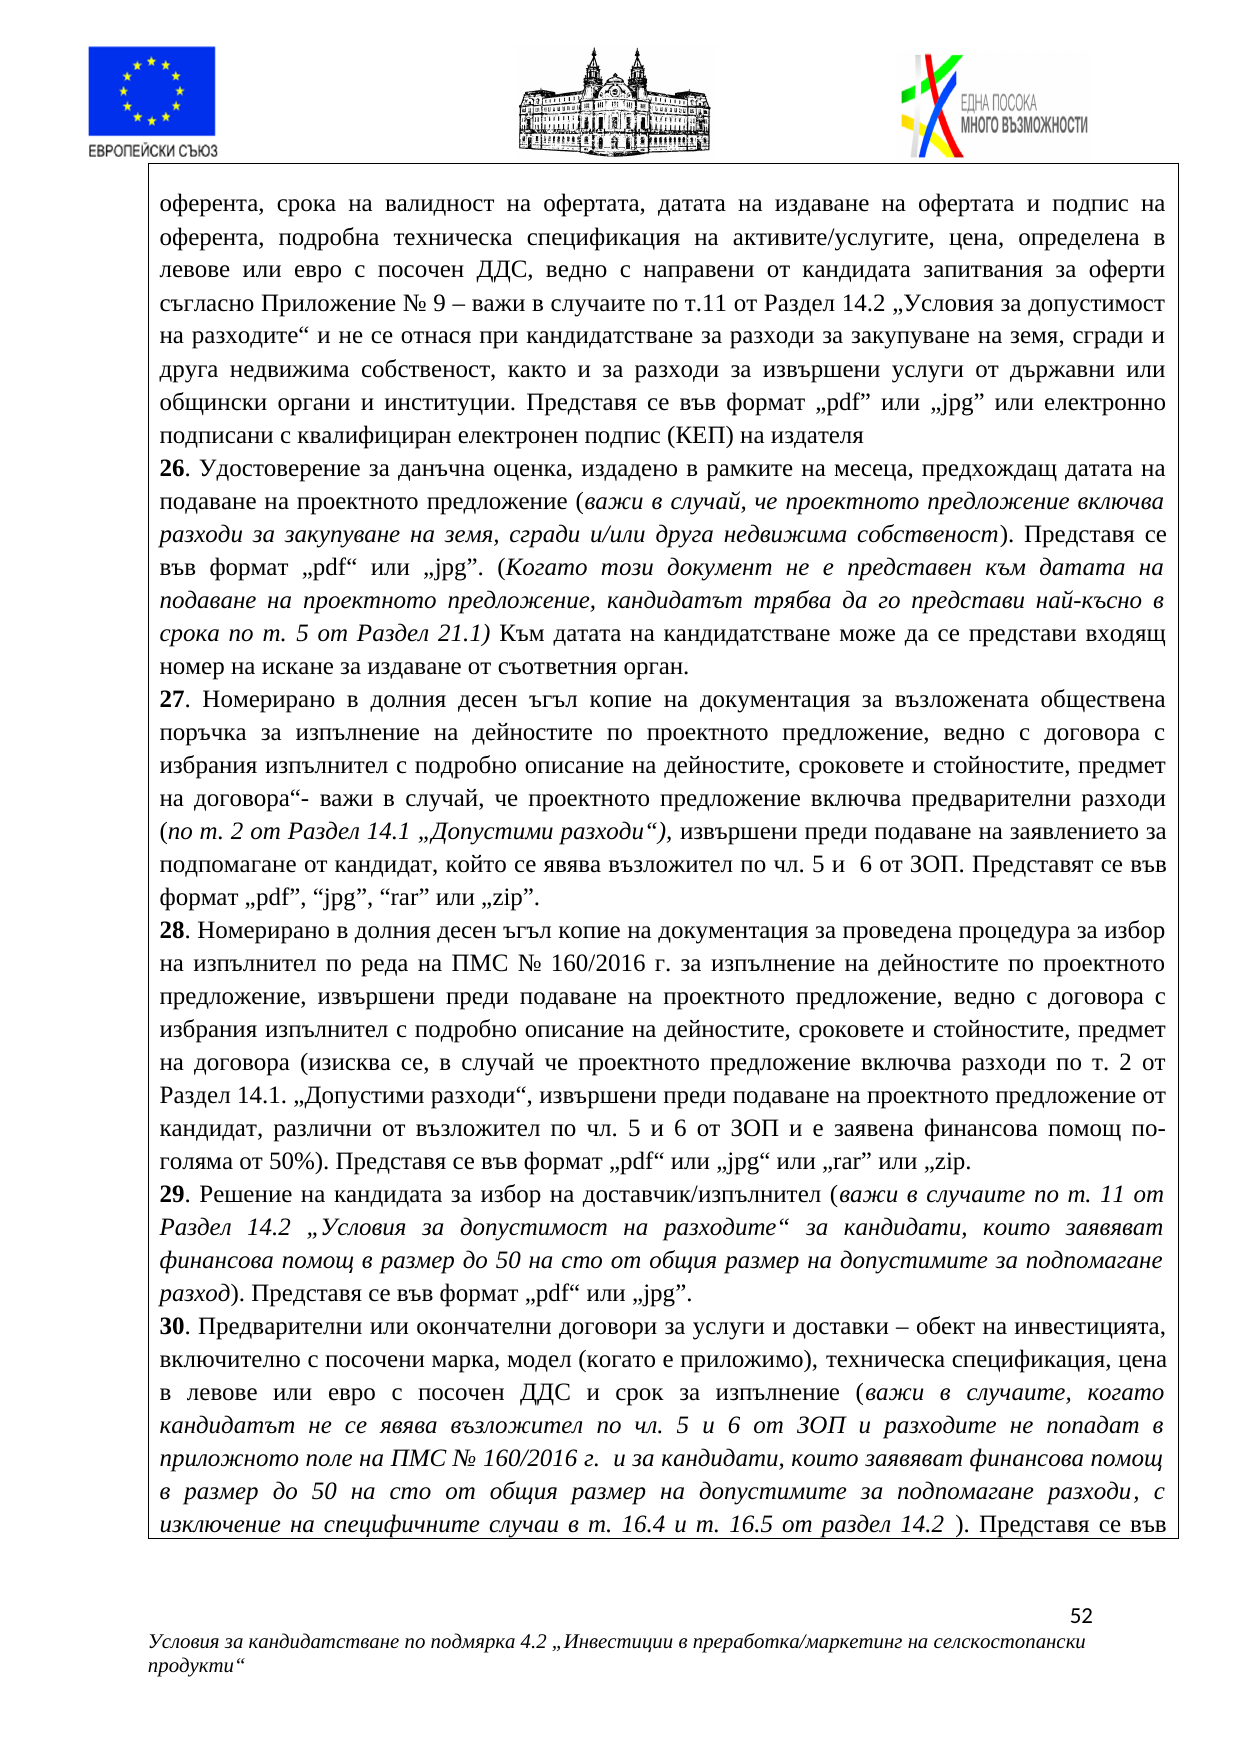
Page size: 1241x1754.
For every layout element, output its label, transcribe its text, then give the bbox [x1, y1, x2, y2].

picture [88, 45, 219, 160]
picture [514, 44, 718, 160]
picture [896, 50, 1090, 160]
